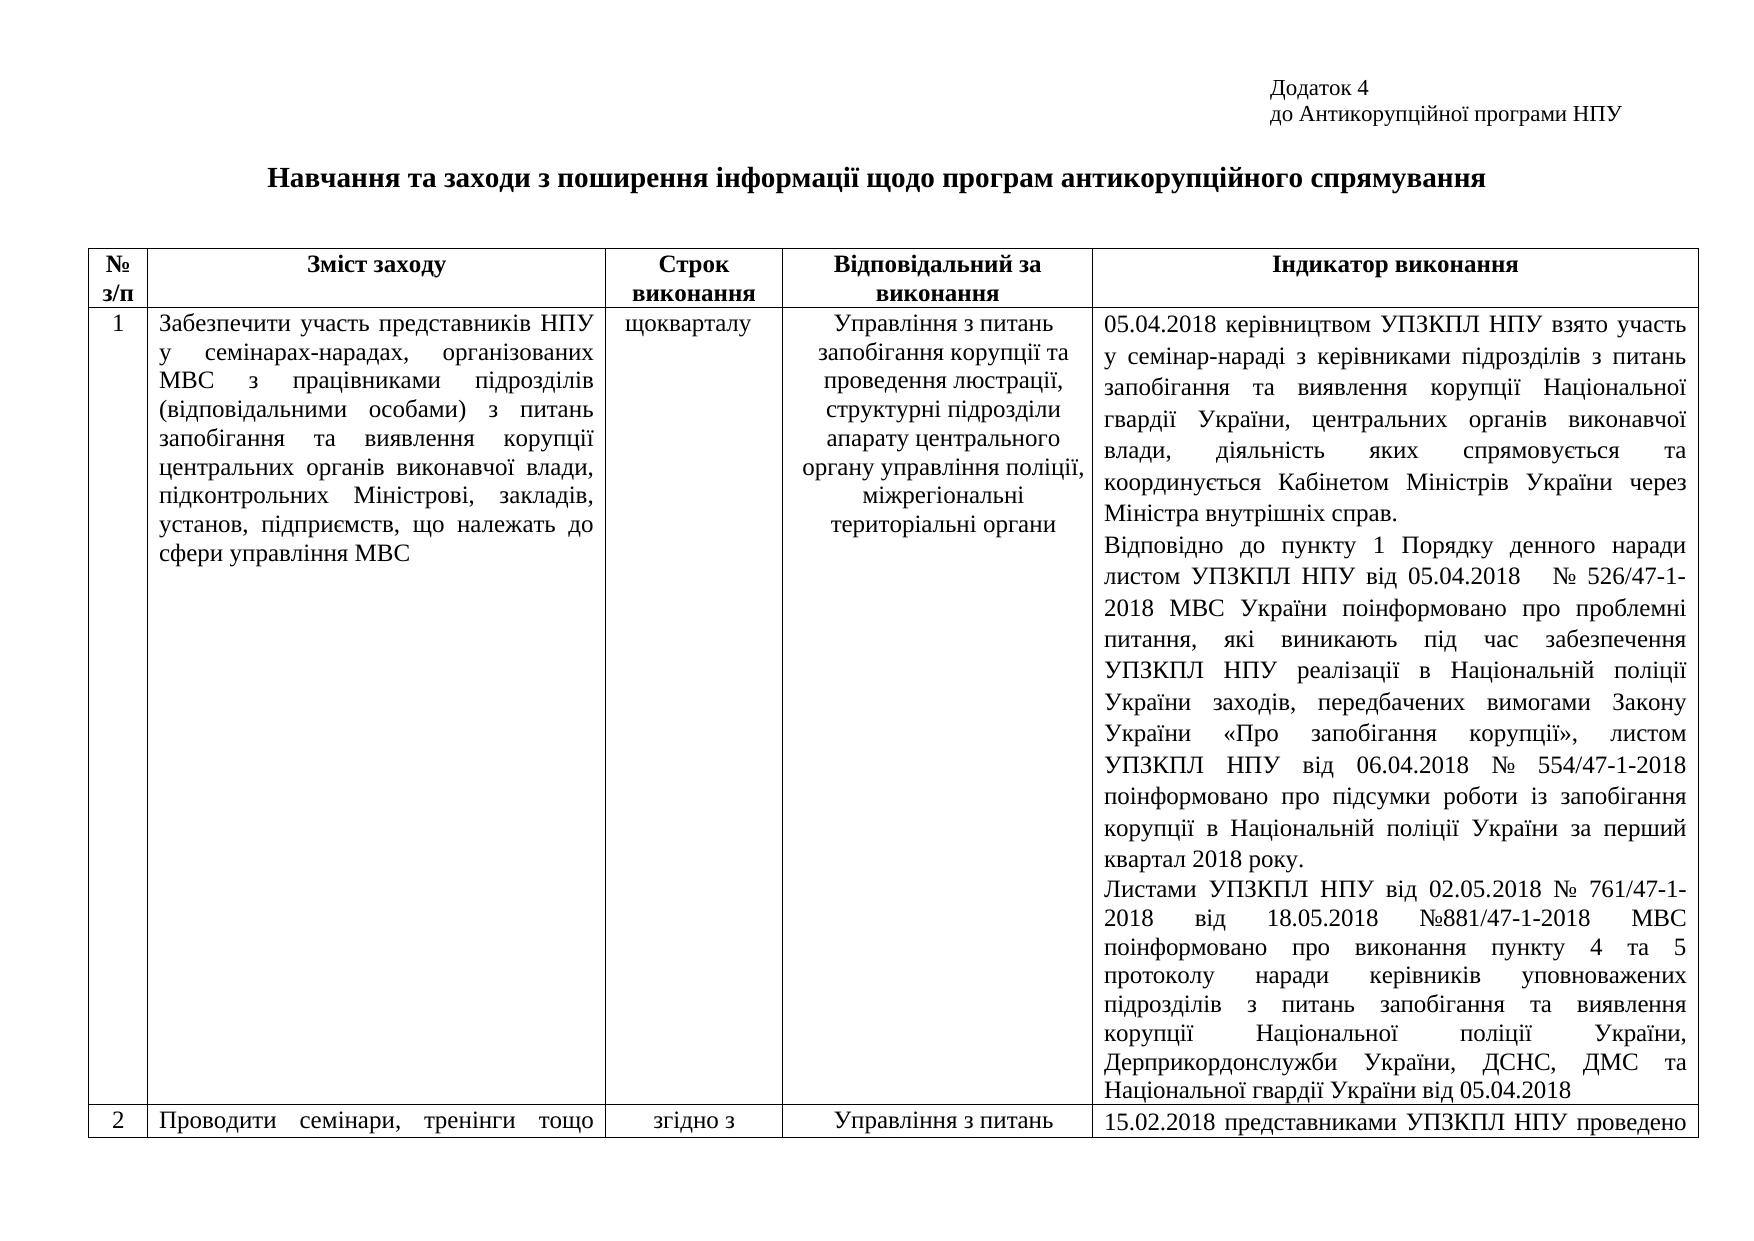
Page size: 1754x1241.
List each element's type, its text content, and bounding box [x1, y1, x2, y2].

table_header № з/п [89, 249, 147, 307]
table_header Індикатор виконання [1093, 249, 1698, 307]
table_header Строк виконання [606, 249, 782, 307]
table_cell 05.04.2018 керівництвом УПЗКПЛ НПУ взято участь у семінар-нараді з керівниками підрозділів з питань запобігання та виявлення корупції Національної гвардії України, центральних органів виконавчої влади, діяльність яких спрямовується та координується Кабінетом Міністрів України через Міністра внутрішніх справ. Відповідно до пункту 1 Порядку денного наради листом УПЗКПЛ НПУ від 05.04.2018 № 526/47-1-2018 МВС України поінформовано про проблемні питання, які виникають під час забезпечення УПЗКПЛ НПУ реалізації в Національній поліції України заходів, передбачених вимогами Закону України «Про запобігання корупції», листом УПЗКПЛ НПУ від 06.04.2018 № 554/47-1-2018 поінформовано про підсумки роботи із запобігання корупції в Національній поліції України за перший квартал 2018 року. Листами УПЗКПЛ НПУ від 02.05.2018 № 761/47-1-2018 від 18.05.2018 №881/47-1-2018 МВС поінформовано про виконання пункту 4 та 5 протоколу наради керівників уповноважених підрозділів з питань запобігання та виявлення корупції Національної поліції України, Дерприкордонслужби України, ДСНС, ДМС та Національної гвардії України від 05.04.2018 [1093, 308, 1698, 1104]
table_cell Забезпечити участь представників НПУ у семінарах-нарадах, організованих МВС з працівниками підрозділів (відповідальними особами) з питань запобігання та виявлення корупції центральних органів виконавчої влади, підконтрольних Міністрові, закладів, установ, підприємств, що належать до сфери управління МВС [148, 308, 605, 1104]
table_cell Управління з питань запобігання корупції та проведення люстрації, структурні підрозділи апарату центрального органу управління поліції, міжрегіональні територіальні органи [783, 308, 1092, 1104]
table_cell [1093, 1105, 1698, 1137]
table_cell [606, 1105, 782, 1137]
text до Антикорупційної програми НПУ [1270, 100, 1636, 127]
table_cell 1 [89, 308, 147, 1104]
text Додаток 4 [1270, 74, 1636, 100]
text Навчання та заходи з поширення інформації щодо програм антикорупційного спрямування [118, 160, 1636, 194]
table_cell щокварталу [606, 308, 782, 1104]
table_header Відповідальний за виконання [783, 249, 1092, 307]
table_header Зміст заходу [148, 249, 605, 307]
table_cell 2 [89, 1105, 147, 1137]
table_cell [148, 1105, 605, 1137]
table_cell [783, 1105, 1092, 1137]
